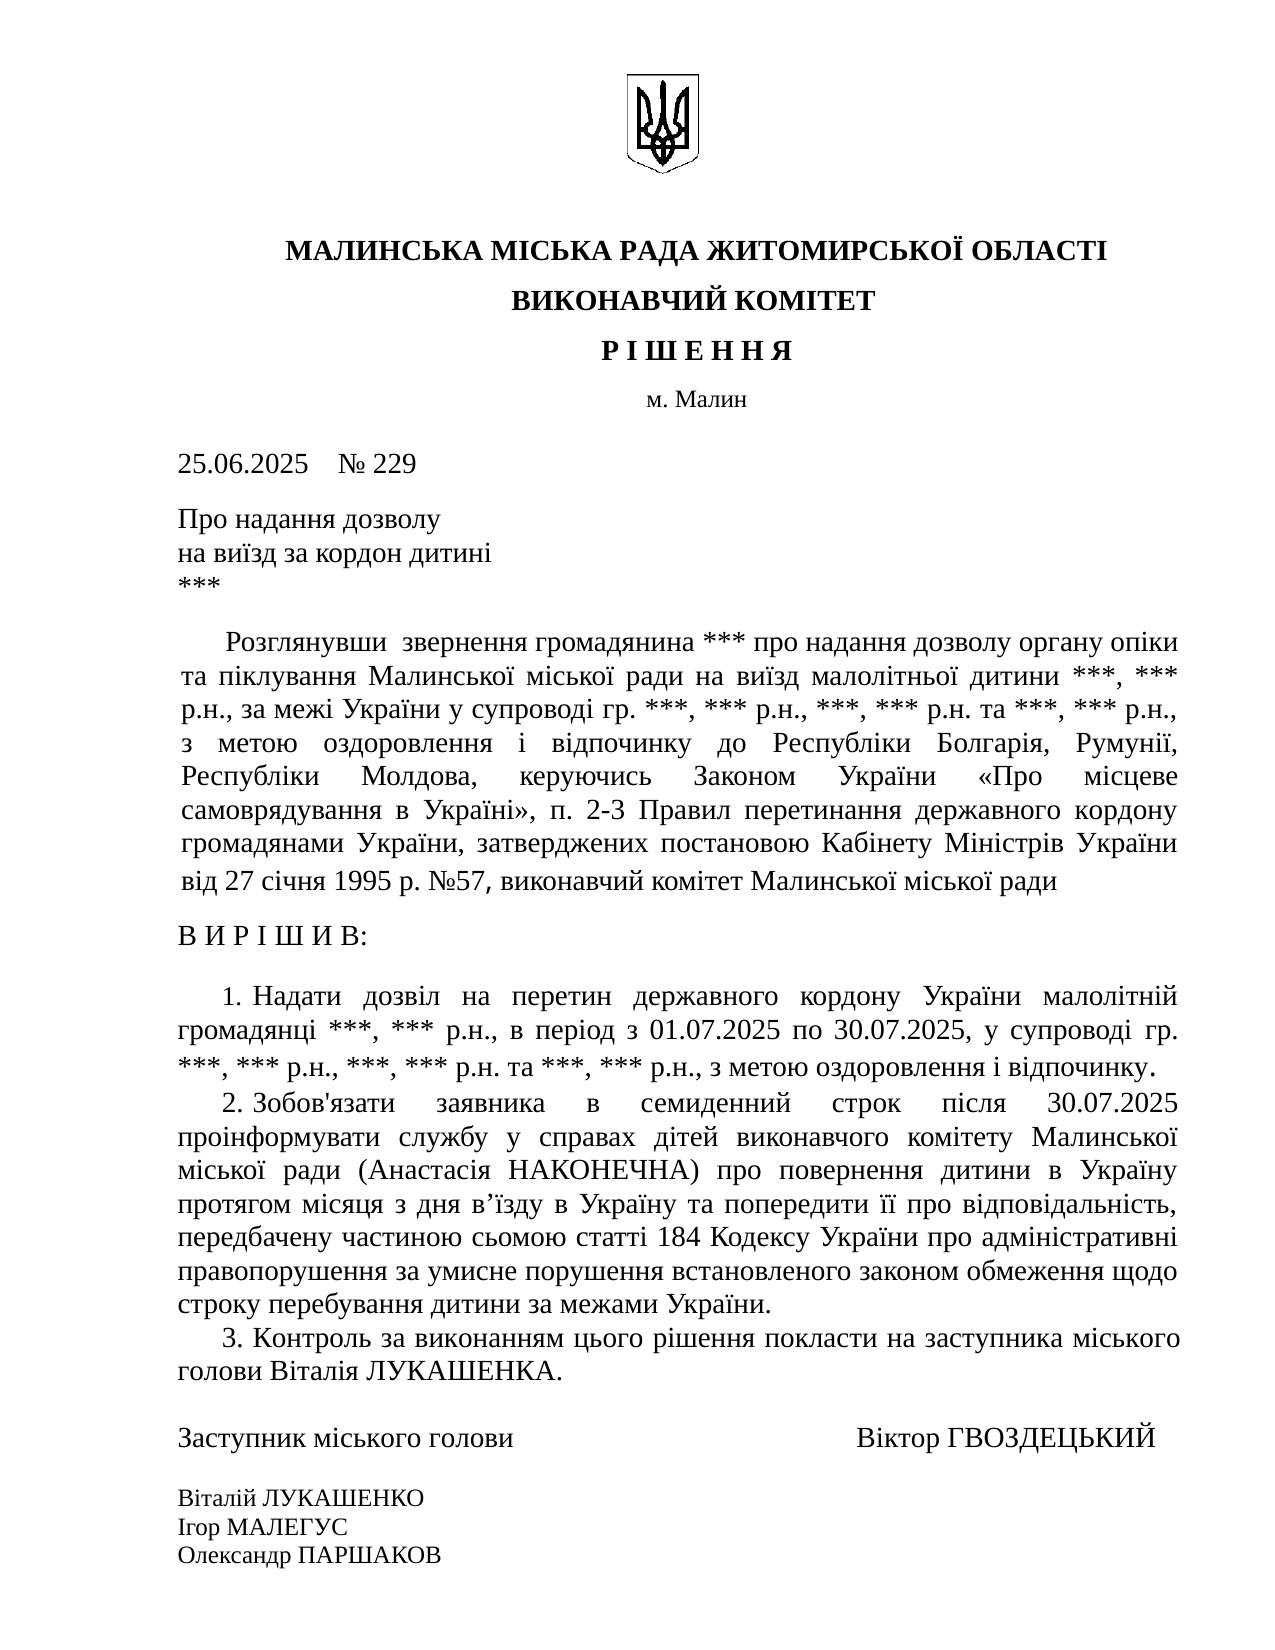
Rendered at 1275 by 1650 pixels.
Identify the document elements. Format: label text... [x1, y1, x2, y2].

text ВИКОНАВЧИЙ КОМІТЕТ [177, 283, 1216, 317]
text 25.06.2025 № 229 [177, 446, 1216, 479]
text на виїзд за кордон дитині [177, 535, 1216, 569]
text Про надання дозволу [177, 502, 1216, 535]
text *** [177, 569, 1216, 602]
text МАЛИНСЬКА МІСЬКА РАДА ЖИТОМИРСЬКОЇ ОБЛАСТІ [177, 233, 1216, 266]
text В И Р І Ш И В: [177, 918, 1216, 951]
list Зобов'язати заявника в семиденний строк після 30.07.2025 проінформувати службу у справах дітей виконавчого комітету Малинської міської ради (Анастасія НАКОНЕЧНА) про повернення дитини в Україну протягом місяця з дня в’їзду в Україну та попередити її про відповідальність, передбачену частиною сьомою статті 184 Кодексу України про адміністративні правопорушення за умисне порушення встановленого законом обмеження щодо строку перебування дитини за межами України. [177, 1085, 1179, 1320]
text Віталій ЛУКАШЕНКО [177, 1483, 1216, 1512]
list Надати дозвіл на перетин державного кордону України малолітній громадянці ***, *** р.н., в період з 01.07.2025 по 30.07.2025, у супроводі гр. ***, *** р.н., ***, *** р.н. та ***, *** р.н., з метою оздоровлення і відпочинку. [177, 978, 1179, 1085]
list Контроль за виконанням цього рішення покласти на заступника міського голови Віталія ЛУКАШЕНКА. [177, 1320, 1181, 1387]
text Р І Ш Е Н Н Я [177, 333, 1216, 367]
text Розглянувши звернення громадянина *** про надання дозволу органу опіки та піклування Малинської міської ради на виїзд малолітньої дитини ***, *** р.н., за межі України у супроводі гр. ***, *** р.н., ***, *** р.н. та ***, *** р.н., з метою оздоровлення і відпочинку до Республіки Болгарія, Румунії, Республіки Молдова, керуючись Законом України «Про місцеве самоврядування в Україні», п. 2-3 Правил перетинання державного кордону громадянами України, затверджених постановою Кабінету Міністрів України від 27 січня 1995 р. №57, виконавчий комітет Малинської міської ради [181, 624, 1178, 899]
text Ігор МАЛЕГУС [177, 1512, 1216, 1540]
text Заступник міського голови Віктор ГВОЗДЕЦЬКИЙ [177, 1421, 1216, 1454]
text м. Малин [177, 384, 1216, 412]
text Олександр ПАРШАКОВ [177, 1540, 1216, 1569]
picture [626, 73, 700, 175]
